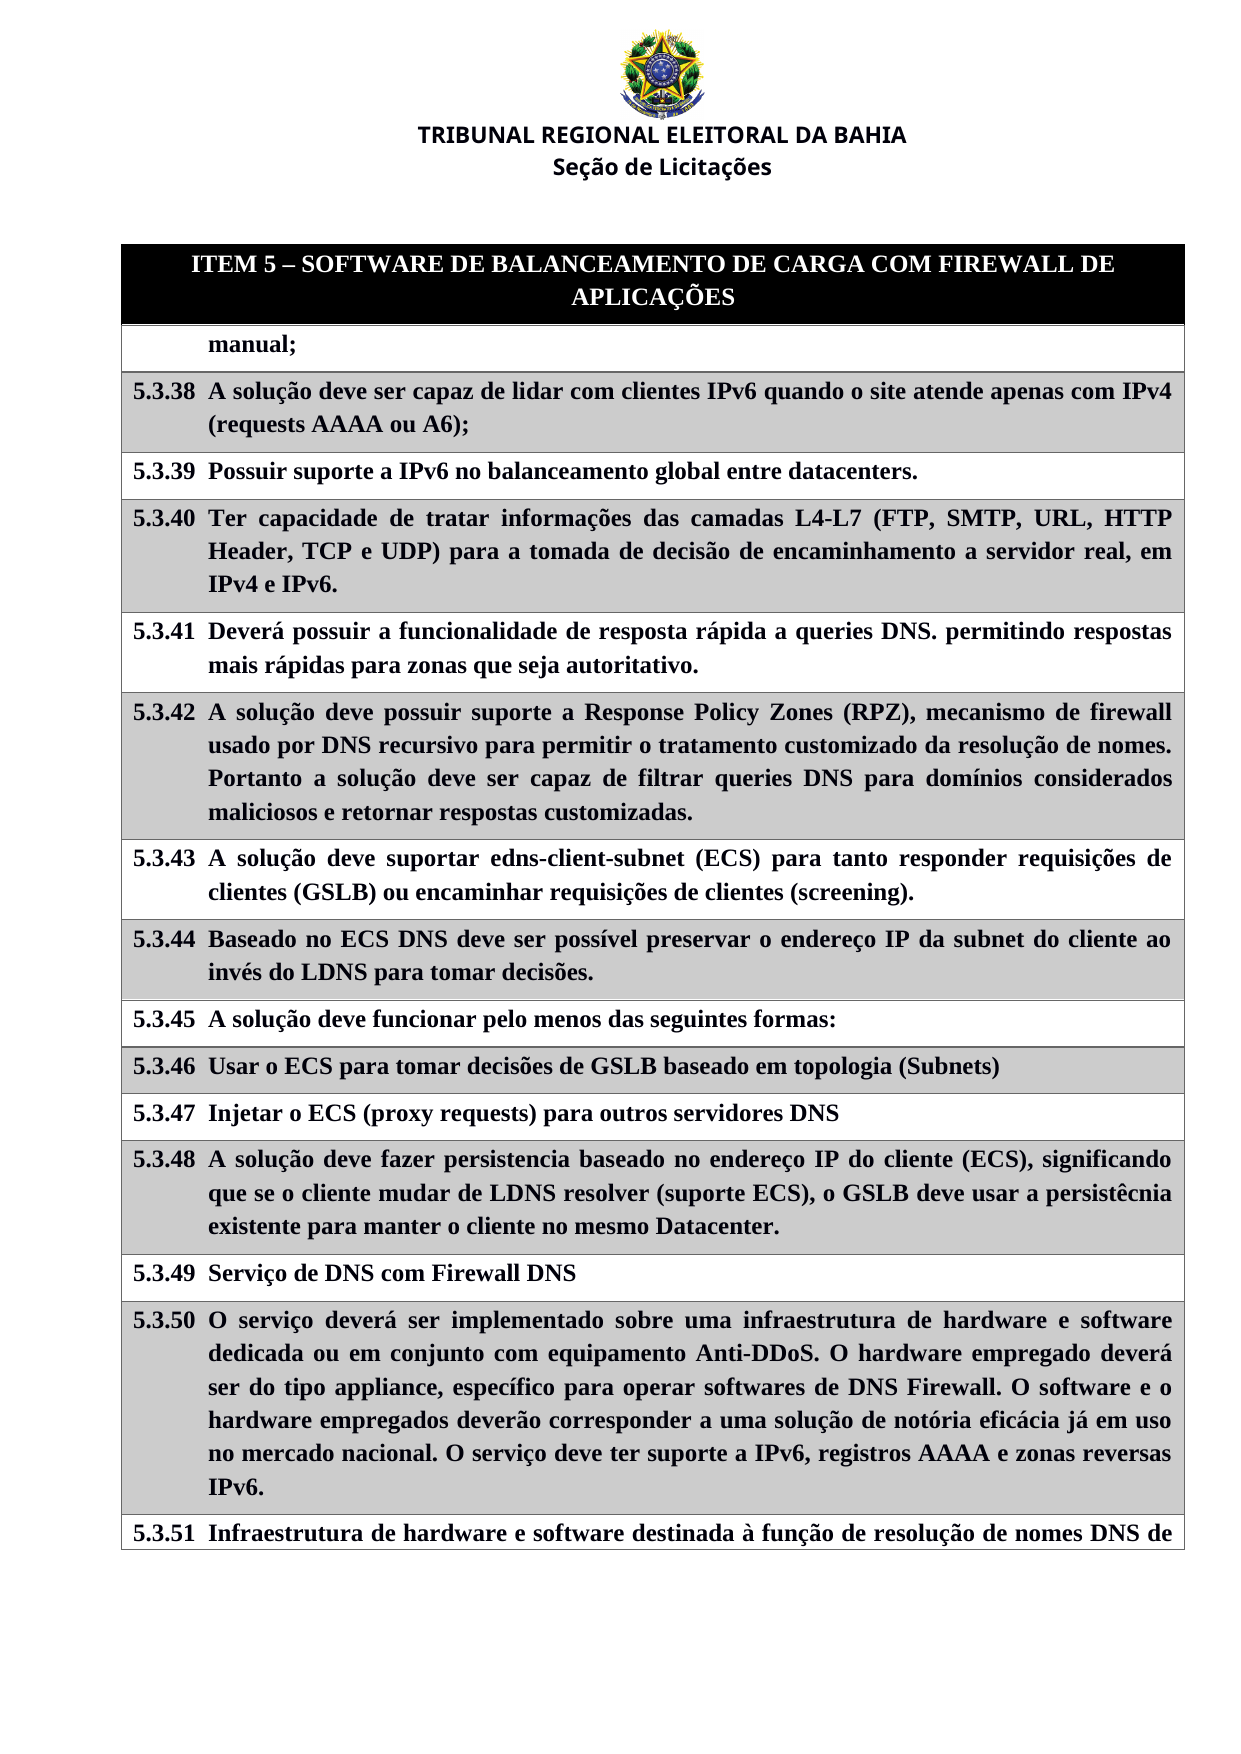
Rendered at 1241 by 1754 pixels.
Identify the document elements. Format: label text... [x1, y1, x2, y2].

table_cell Deverá possuir a funcionalidade de resposta rápida a queries DNS. permitindo respostas mais rápidas para zonas que seja autoritativo. [122, 613, 1184, 692]
table_cell Baseado no ECS DNS deve ser possível preservar o endereço IP da subnet do cliente ao invés do LDNS para tomar decisões. [122, 920, 1184, 999]
table_cell A solução deve ser capaz de lidar com clientes IPv6 quando o site atende apenas com IPv4 (requests AAAA ou A6); [122, 373, 1184, 452]
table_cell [122, 326, 1184, 371]
table_cell Serviço de DNS com Firewall DNS [122, 1255, 1184, 1301]
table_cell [122, 1515, 1184, 1548]
table_cell A solução deve fazer persistencia baseado no endereço IP do cliente (ECS), significando que se o cliente mudar de LDNS resolver (suporte ECS), o GSLB deve usar a persistêcnia existente para manter o cliente no mesmo Datacenter. [122, 1141, 1184, 1254]
table_cell Possuir suporte a IPv6 no balanceamento global entre datacenters. [122, 453, 1184, 498]
table_cell A solução deve funcionar pelo menos das seguintes formas: [122, 1001, 1184, 1046]
table_cell A solução deve suportar edns-client-subnet (ECS) para tanto responder requisições de clientes (GSLB) ou encaminhar requisições de clientes (screening). [122, 840, 1184, 919]
table_cell Injetar o ECS (proxy requests) para outros servidores DNS [122, 1094, 1184, 1140]
table_header ITEM 5 – SOFTWARE DE BALANCEAMENTO DE CARGA COM FIREWALL DE APLICAÇÕES [122, 245, 1184, 324]
table_cell Usar o ECS para tomar decisões de GSLB baseado em topologia (Subnets) [122, 1048, 1184, 1093]
table_cell O serviço deverá ser implementado sobre uma infraestrutura de hardware e software dedicada ou em conjunto com equipamento Anti-DDoS. O hardware empregado deverá ser do tipo appliance, específico para operar softwares de DNS Firewall. O software e o hardware empregados deverão corresponder a uma solução de notória eficácia já em uso no mercado nacional. O serviço deve ter suporte a IPv6, registros AAAA e zonas reversas IPv6. [122, 1302, 1184, 1514]
table_cell Ter capacidade de tratar informações das camadas L4-L7 (FTP, SMTP, URL, HTTP Header, TCP e UDP) para a tomada de decisão de encaminhamento a servidor real, em IPv4 e IPv6. [122, 500, 1184, 612]
table_cell A solução deve possuir suporte a Response Policy Zones (RPZ), mecanismo de firewall usado por DNS recursivo para permitir o tratamento customizado da resolução de nomes. Portanto a solução deve ser capaz de filtrar queries DNS para domínios considerados maliciosos e retornar respostas customizadas. [122, 693, 1184, 839]
